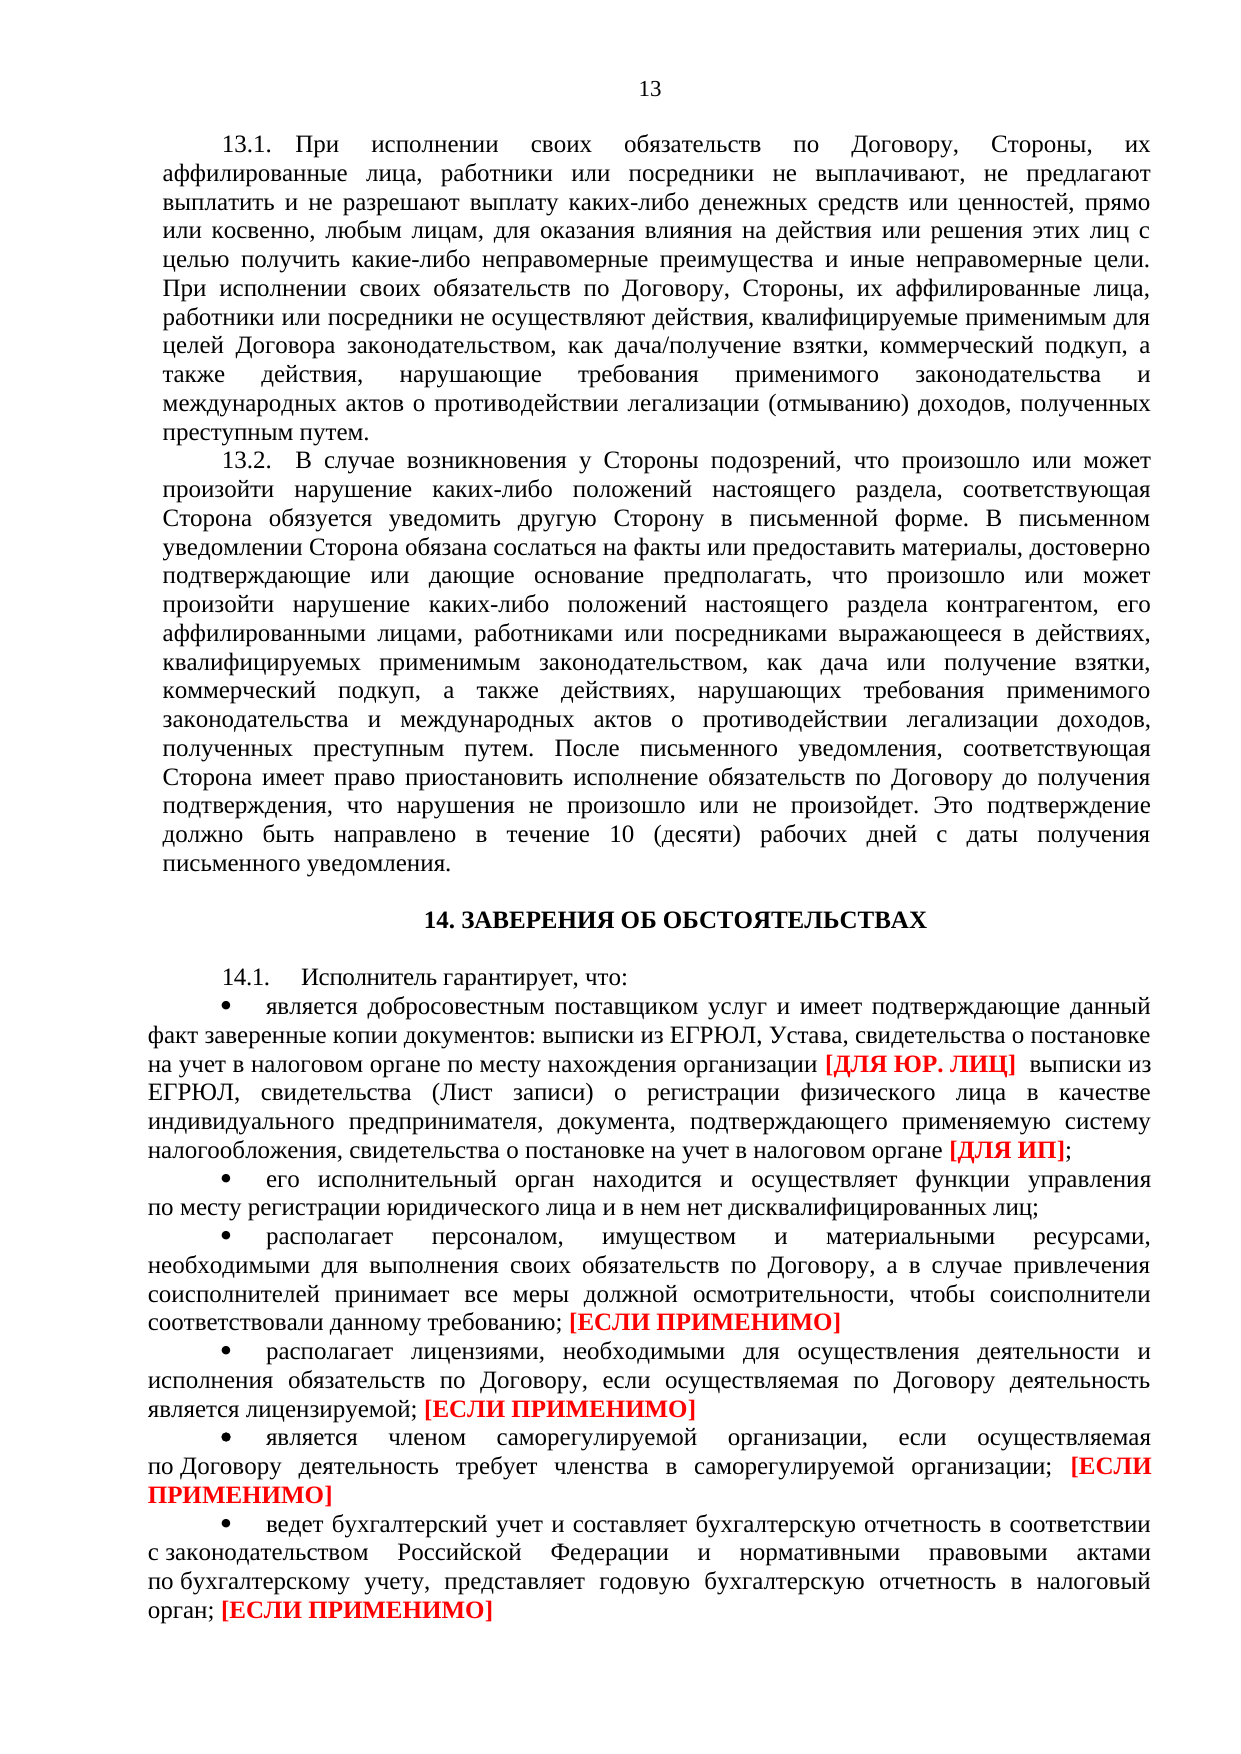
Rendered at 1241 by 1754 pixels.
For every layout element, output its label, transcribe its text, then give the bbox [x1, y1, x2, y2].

list Исполнитель гарантирует, что: [148, 962, 1152, 991]
list является добросовестным поставщиком услуг и имеет подтверждающие данный факт заверенные копии документов: выписки из ЕГРЮЛ, Устава, свидетельства о постановке на учет в налоговом органе по месту нахождения организации [ДЛЯ ЮР. ЛИЦ] выписки из ЕГРЮЛ, свидетельства (Лист записи) о регистрации физического лица в качестве индивидуального предпринимателя, документа, подтверждающего применяемую систему налогообложения, свидетельства о постановке на учет в налоговом органе [ДЛЯ ИП]; [148, 991, 1152, 1164]
list ведет бухгалтерский учет и составляет бухгалтерскую отчетность в соответствии с законодательством Российской Федерации и нормативными правовыми актами по бухгалтерскому учету, представляет годовую бухгалтерскую отчетность в налоговый орган; [ЕСЛИ ПРИМЕНИМО] [148, 1509, 1152, 1624]
list В случае возникновения у Стороны подозрений, что произошло или может произойти нарушение каких-либо положений настоящего раздела, соответствующая Сторона обязуется уведомить другую Сторону в письменной форме. В письменном уведомлении Сторона обязана сослаться на факты или предоставить материалы, достоверно подтверждающие или дающие основание предполагать, что произошло или может произойти нарушение каких-либо положений настоящего раздела контрагентом, его аффилированными лицами, работниками или посредниками выражающееся в действиях, квалифицируемых применимым законодательством, как дача или получение взятки, коммерческий подкуп, а также действиях, нарушающих требования применимого законодательства и международных актов о противодействии легализации доходов, полученных преступным путем. После письменного уведомления, соответствующая Сторона имеет право приостановить исполнение обязательств по Договору до получения подтверждения, что нарушения не произошло или не произойдет. Это подтверждение должно быть направлено в течение 10 (десяти) рабочих дней с даты получения письменного уведомления. [162, 446, 1152, 877]
list является членом саморегулируемой организации, если осуществляемая по Договору деятельность требует членства в саморегулируемой организации; [ЕСЛИ ПРИМЕНИМО] [148, 1422, 1152, 1509]
list располагает персоналом, имуществом и материальными ресурсами, необходимыми для выполнения своих обязательств по Договору, а в случае привлечения соисполнителей принимает все меры должной осмотрительности, чтобы соисполнители соответствовали данному требованию; [ЕСЛИ ПРИМЕНИМО] [148, 1221, 1152, 1336]
list ЗАВЕРЕНИЯ ОБ ОБСТОЯТЕЛЬСТВАХ [199, 906, 1152, 962]
list располагает лицензиями, необходимыми для осуществления деятельности и исполнения обязательств по Договору, если осуществляемая по Договору деятельность является лицензируемой; [ЕСЛИ ПРИМЕНИМО] [148, 1336, 1152, 1422]
list его исполнительный орган находится и осуществляет функции управления по месту регистрации юридического лица и в нем нет дисквалифицированных лиц; [148, 1164, 1152, 1221]
list При исполнении своих обязательств по Договору, Стороны, их аффилированные лица, работники или посредники не выплачивают, не предлагают выплатить и не разрешают выплату каких-либо денежных средств или ценностей, прямо или косвенно, любым лицам, для оказания влияния на действия или решения этих лиц с целью получить какие-либо неправомерные преимущества и иные неправомерные цели. При исполнении своих обязательств по Договору, Стороны, их аффилированные лица, работники или посредники не осуществляют действия, квалифицируемые применимым для целей Договора законодательством, как дача/получение взятки, коммерческий подкуп, а также действия, нарушающие требования применимого законодательства и международных актов о противодействии легализации (отмыванию) доходов, полученных преступным путем. [162, 129, 1152, 446]
